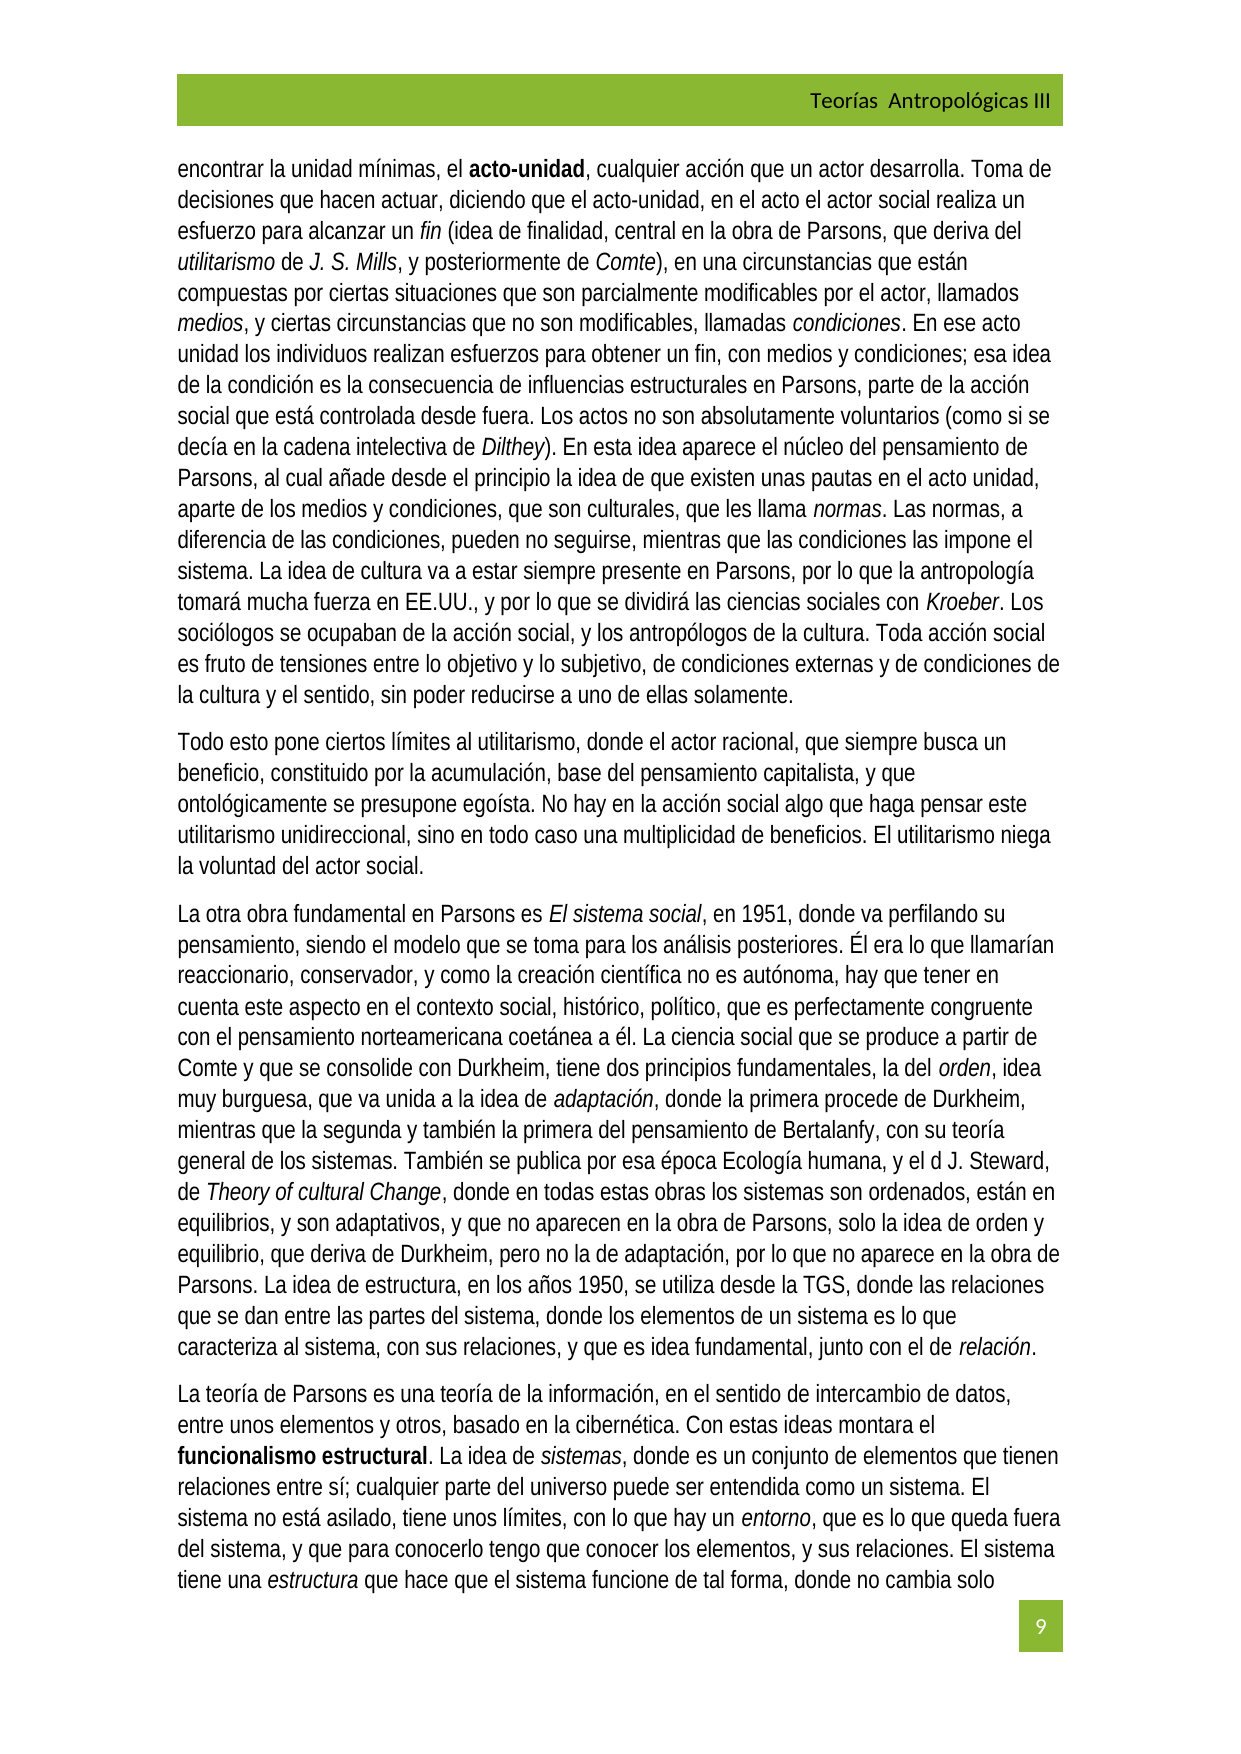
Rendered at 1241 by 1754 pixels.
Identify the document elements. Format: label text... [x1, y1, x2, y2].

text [177, 154, 1063, 708]
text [177, 1379, 1063, 1594]
text La otra obra fundamental en Parsons es El sistema social, en 1951, donde va perfilando su pensamiento, siendo el modelo que se toma para los análisis posteriores. Él era lo que llamarían reaccionario, conservador, y como la creación científica no es autónoma, hay que tener en cuenta este aspecto en el contexto social, histórico, político, que es perfectamente congruente con el pensamiento norteamericana coetánea a él. La ciencia social que se produce a partir de Comte y que se consolide con Durkheim, tiene dos principios fundamentales, la del orden, idea muy burguesa, que va unida a la idea de adaptación, donde la primera procede de Durkheim, mientras que la segunda y también la primera del pensamiento de Bertalanfy, con su teoría general de los sistemas. También se publica por esa época Ecología humana, y el d J. Steward, de Theory of cultural Change, donde en todas estas obras los sistemas son ordenados, están en equilibrios, y son adaptativos, y que no aparecen en la obra de Parsons, solo la idea de orden y equilibrio, que deriva de Durkheim, pero no la de adaptación, por lo que no aparece en la obra de Parsons. La idea de estructura, en los años 1950, se utiliza desde la TGS, donde las relaciones que se dan entre las partes del sistema, donde los elementos de un sistema es lo que caracteriza al sistema, con sus relaciones, y que es idea fundamental, junto con el de relación. [177, 899, 1063, 1360]
text Todo esto pone ciertos límites al utilitarismo, donde el actor racional, que siempre busca un beneficio, constituido por la acumulación, base del pensamiento capitalista, y que ontológicamente se presupone egoísta. No hay en la acción social algo que haga pensar este utilitarismo unidireccional, sino en todo caso una multiplicidad de beneficios. El utilitarismo niega la voluntad del actor social. [177, 727, 1063, 880]
